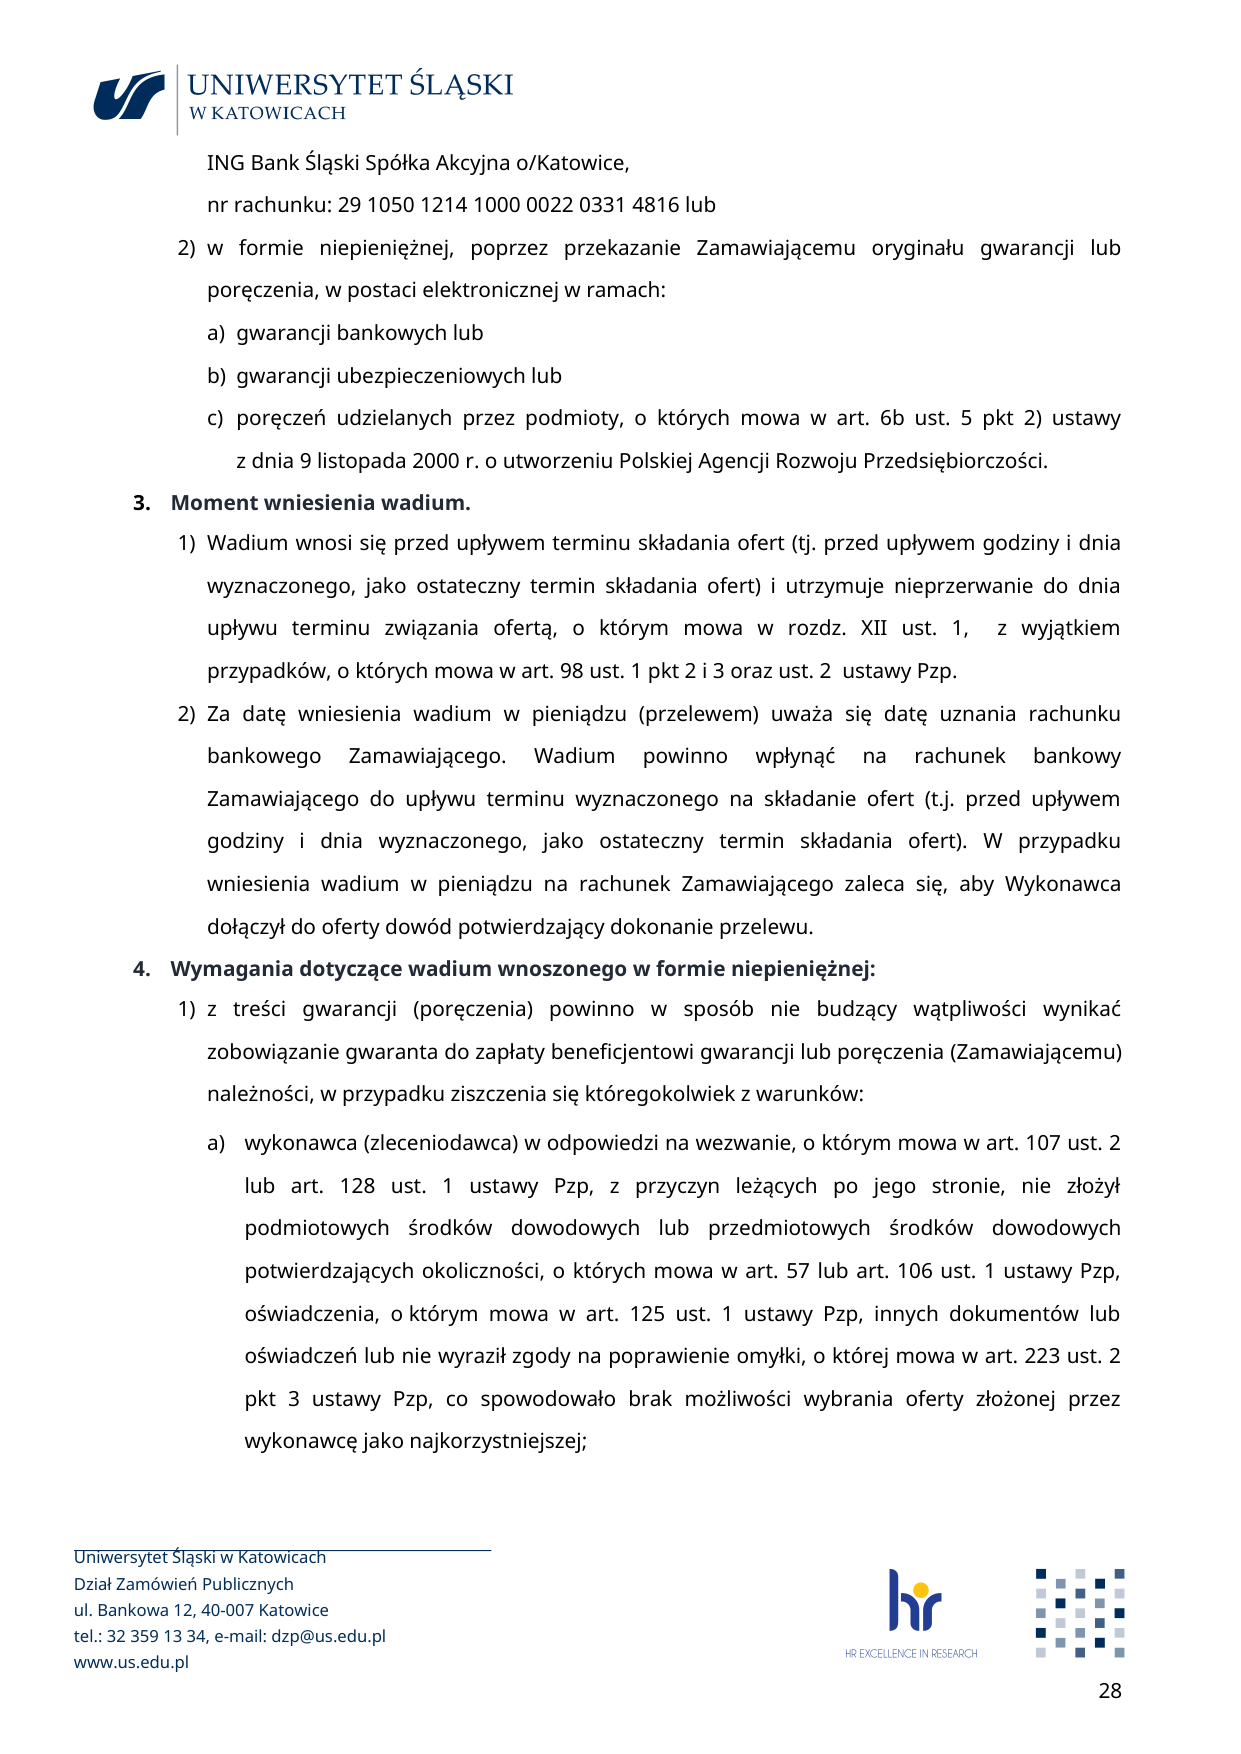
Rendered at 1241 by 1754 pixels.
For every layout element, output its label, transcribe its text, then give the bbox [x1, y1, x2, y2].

text nr rachunku: 29 1050 1214 1000 0022 0331 4816 lub [207, 190, 1122, 219]
list Wymagania dotyczące wadium wnoszonego w formie niepieniężnej: [133, 954, 1122, 983]
list poręczeń udzielanych przez podmioty, o których mowa w art. 6b ust. 5 pkt 2) ustawy z dnia 9 listopada 2000 r. o utworzeniu Polskiej Agencji Rozwoju Przedsiębiorczości. [207, 403, 1122, 474]
list Moment wniesienia wadium. [133, 488, 1122, 517]
picture [777, 1442, 1154, 1687]
picture [0, 0, 1217, 171]
list z treści gwarancji (poręczenia) powinno w sposób nie budzący wątpliwości wynikać zobowiązanie gwaranta do zapłaty beneficjentowi gwarancji lub poręczenia (Zamawiającemu) należności, w przypadku ziszczenia się któregokolwiek z warunków: [177, 994, 1122, 1108]
picture [0, 1541, 492, 1559]
list w formie niepieniężnej, poprzez przekazanie Zamawiającemu oryginału gwarancji lub poręczenia, w postaci elektronicznej w ramach: [177, 233, 1122, 304]
text ING Bank Śląski Spółka Akcyjna o/Katowice, [207, 148, 1122, 176]
list gwarancji ubezpieczeniowych lub [207, 361, 1122, 389]
list gwarancji bankowych lub [207, 318, 1122, 347]
subtitle wykonawca (zleceniodawca) w odpowiedzi na wezwanie, o którym mowa w art. 107 ust. 2 lub art. 128 ust. 1 ustawy Pzp, z przyczyn leżących po jego stronie, nie złożył podmiotowych środków dowodowych lub przedmiotowych środków dowodowych potwierdzających okoliczności, o których mowa w art. 57 lub art. 106 ust. 1 ustawy Pzp, oświadczenia, o którym mowa w art. 125 ust. 1 ustawy Pzp, innych dokumentów lub oświadczeń lub nie wyraził zgody na poprawienie omyłki, o której mowa w art. 223 ust. 2 pkt 3 ustawy Pzp, co spowodowało brak możliwości wybrania oferty złożonej przez wykonawcę jako najkorzystniejszej; [207, 1128, 1122, 1455]
list Wadium wnosi się przed upływem terminu składania ofert (tj. przed upływem godziny i dnia wyznaczonego, jako ostateczny termin składania ofert) i utrzymuje nieprzerwanie do dnia upływu terminu związania ofertą, o którym mowa w rozdz. XII ust. 1, z wyjątkiem przypadków, o których mowa w art. 98 ust. 1 pkt 2 i 3 oraz ust. 2 ustawy Pzp. [177, 528, 1122, 684]
list Za datę wniesienia wadium w pieniądzu (przelewem) uważa się datę uznania rachunku bankowego Zamawiającego. Wadium powinno wpłynąć na rachunek bankowy Zamawiającego do upływu terminu wyznaczonego na składanie ofert (t.j. przed upływem godziny i dnia wyznaczonego, jako ostateczny termin składania ofert). W przypadku wniesienia wadium w pieniądzu na rachunek Zamawiającego zaleca się, aby Wykonawca dołączył do oferty dowód potwierdzający dokonanie przelewu. [177, 699, 1122, 940]
